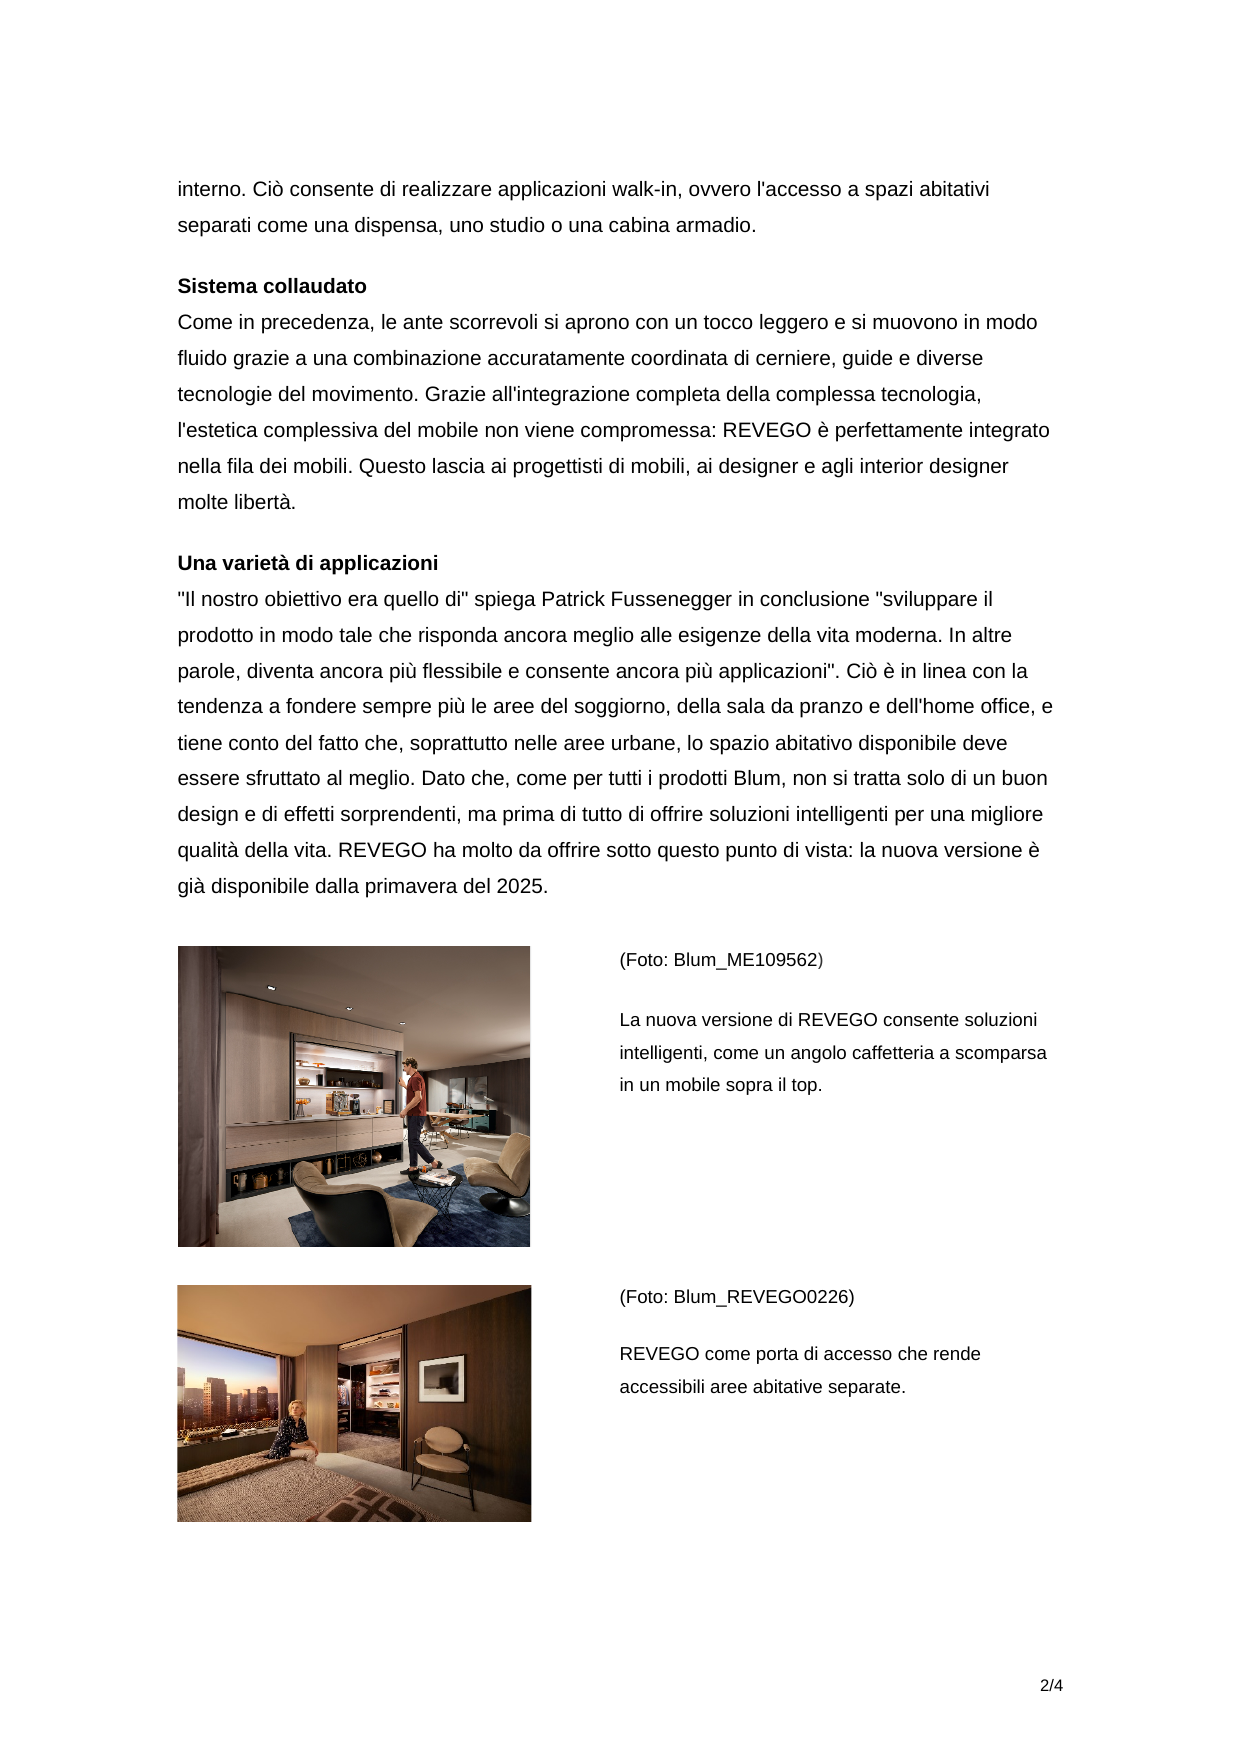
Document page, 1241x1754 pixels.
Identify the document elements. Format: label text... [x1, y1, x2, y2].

table_header [177, 946, 619, 1286]
table_header (Foto: Blum_ME109562) La nuova versione di REVEGO consente soluzioni intelligenti, come un angolo caffetteria a scomparsa in un mobile sopra il top. [619, 946, 1062, 1286]
table_cell (Foto: Blum_REVEGO0226) REVEGO come porta di accesso che rende accessibili aree abitative separate. [619, 1286, 1062, 1561]
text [177, 177, 1063, 237]
picture [177, 1285, 532, 1522]
text Una varietà di applicazioni "Il nostro obiettivo era quello di" spiega Patrick Fussenegger in conclusione "sviluppare il prodotto in modo tale che risponda ancora meglio alle esigenze della vita moderna. In altre parole, diventa ancora più flessibile e consente ancora più applicazioni". Ciò è in linea con la tendenza a fondere sempre più le aree del soggiorno, della sala da pranzo e dell'home office, e tiene conto del fatto che, soprattutto nelle aree urbane, lo spazio abitativo disponibile deve essere sfruttato al meglio. Dato che, come per tutti i prodotti Blum, non si tratta solo di un buon design e di effetti sorprendenti, ma prima di tutto di offrire soluzioni intelligenti per una migliore qualità della vita. REVEGO ha molto da offrire sotto questo punto di vista: la nuova versione è già disponibile dalla primavera del 2025. [177, 551, 1063, 898]
table_cell [177, 1286, 619, 1561]
text Sistema collaudato Come in precedenza, le ante scorrevoli si aprono con un tocco leggero e si muovono in modo fluido grazie a una combinazione accuratamente coordinata di cerniere, guide e diverse tecnologie del movimento. Grazie all'integrazione completa della complessa tecnologia, l'estetica complessiva del mobile non viene compromessa: REVEGO è perfettamente integrato nella fila dei mobili. Questo lascia ai progettisti di mobili, ai designer e agli interior designer molte libertà. [177, 274, 1063, 514]
picture [177, 946, 532, 1247]
